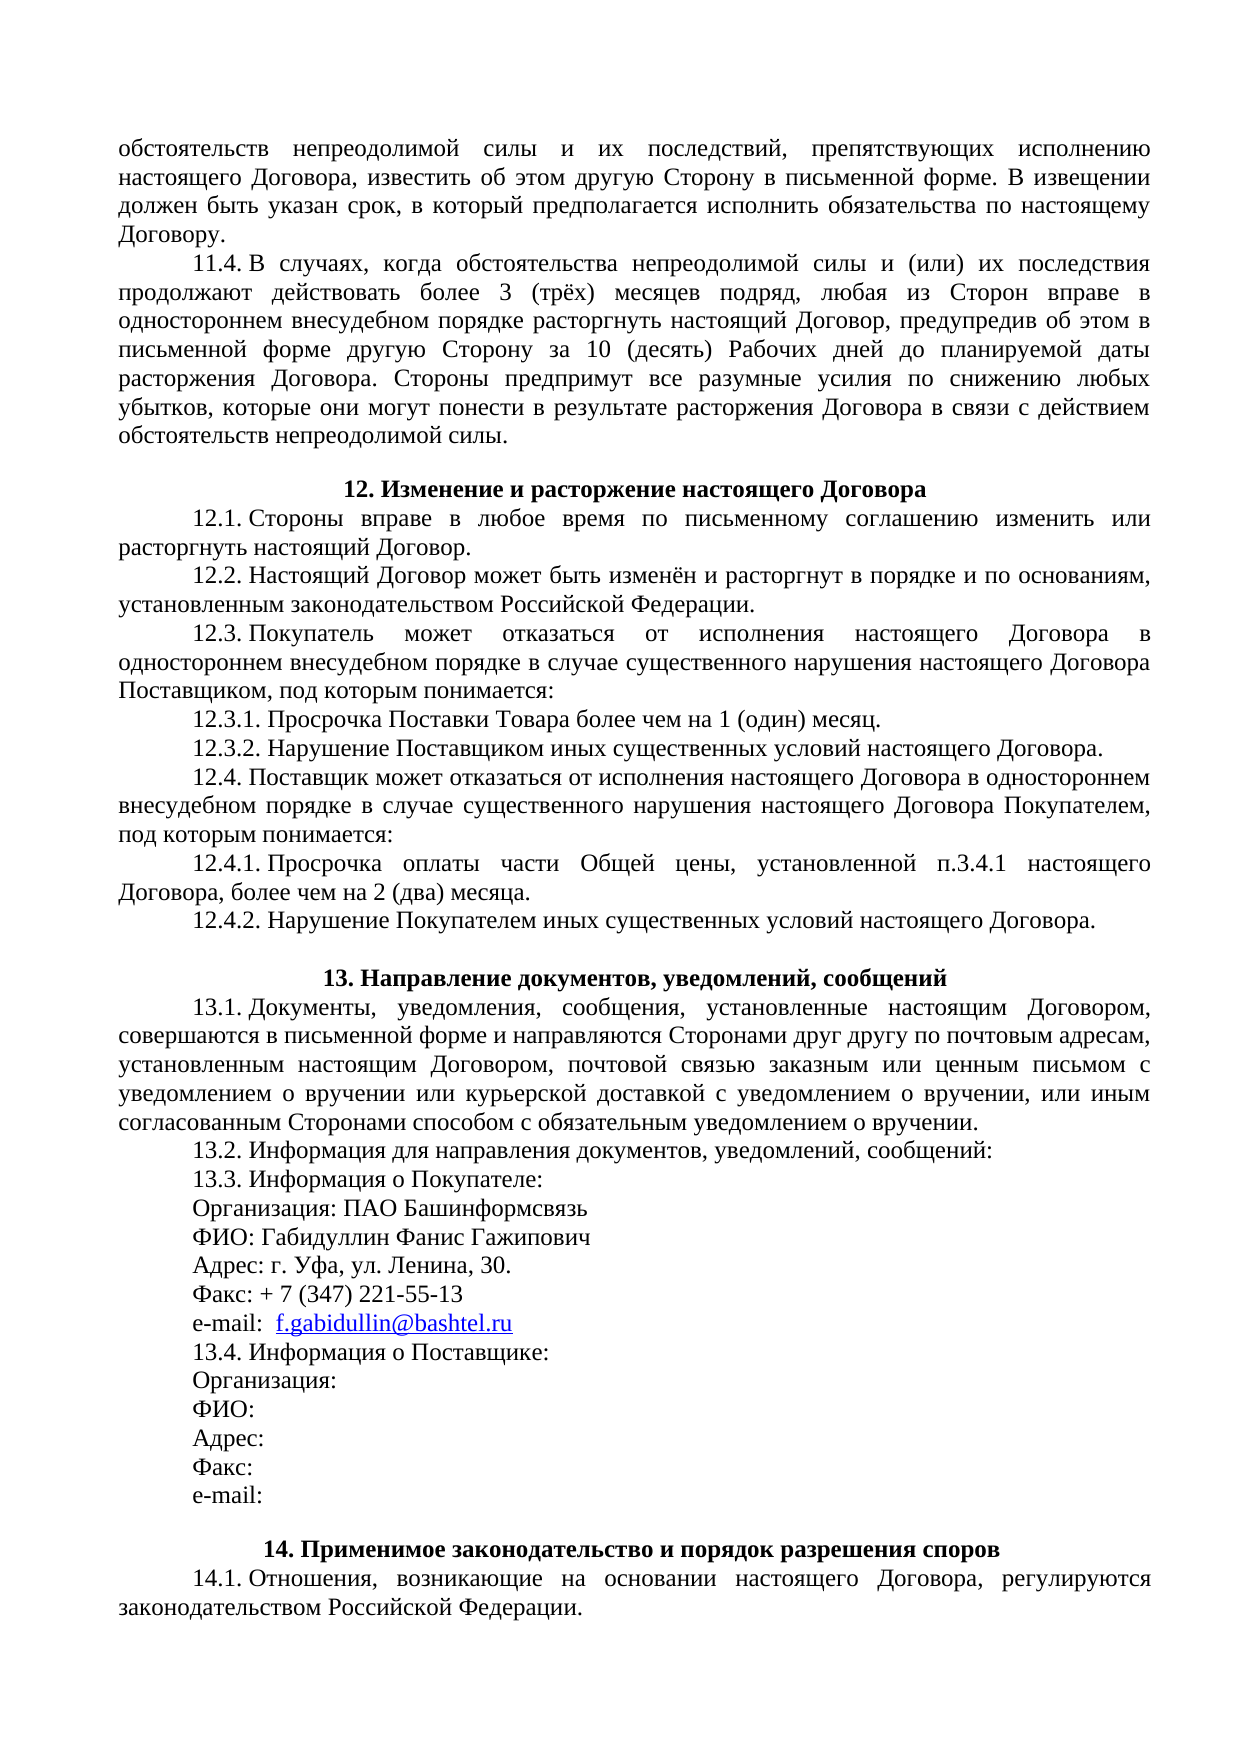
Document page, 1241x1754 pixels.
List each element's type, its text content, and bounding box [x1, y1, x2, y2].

list Информация для направления документов, уведомлений, сообщений: [118, 1135, 1152, 1164]
list Отношения, возникающие на основании настоящего Договора, регулируются законодательством Российской Федерации. [118, 1563, 1152, 1620]
list Направление документов, уведомлений, сообщений [118, 963, 1152, 992]
text ФИО: [118, 1394, 1152, 1423]
list Информация о Поставщике: [118, 1337, 1152, 1365]
text e-mail: [118, 1480, 1152, 1509]
text Факс: [118, 1452, 1152, 1480]
text Организация: [118, 1365, 1152, 1394]
list Просрочка Поставки Товара более чем на 1 (один) месяц. [118, 704, 1152, 733]
list Просрочка оплаты части Общей цены, установленной п.3.4.1 настоящего Договора, более чем на 2 (два) месяца. [118, 848, 1152, 905]
list Нарушение Поставщиком иных существенных условий настоящего Договора. [118, 733, 1152, 762]
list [118, 133, 1152, 248]
list Информация о Покупателе: [118, 1164, 1152, 1193]
list Покупатель может отказаться от исполнения настоящего Договора в одностороннем внесудебном порядке в случае существенного нарушения настоящего Договора Поставщиком, под которым понимается: [118, 618, 1152, 704]
text Адрес: [118, 1423, 1152, 1452]
list В случаях, когда обстоятельства непреодолимой силы и (или) их последствия продолжают действовать более 3 (трёх) месяцев подряд, любая из Сторон вправе в одностороннем внесудебном порядке расторгнуть настоящий Договор, предупредив об этом в письменной форме другую Сторону за 10 (десять) Рабочих дней до планируемой даты расторжения Договора. Стороны предпримут все разумные усилия по снижению любых убытков, которые они могут понести в результате расторжения Договора в связи с действием обстоятельств непреодолимой силы. [118, 248, 1152, 449]
text ФИО: Габидуллин Фанис Гажипович [118, 1222, 1152, 1250]
list Нарушение Покупателем иных существенных условий настоящего Договора. [118, 905, 1152, 934]
list Поставщик может отказаться от исполнения настоящего Договора в одностороннем внесудебном порядке в случае существенного нарушения настоящего Договора Покупателем, под которым понимается: [118, 762, 1152, 848]
list Настоящий Договор может быть изменён и расторгнут в порядке и по основаниям, установленным законодательством Российской Федерации. [118, 560, 1152, 618]
text Организация: ПАО Башинформсвязь [118, 1193, 1152, 1222]
text e-mail: f.gabidullin@bashtel.ru [118, 1308, 1152, 1337]
list Стороны вправе в любое время по письменному соглашению изменить или расторгнуть настоящий Договор. [118, 503, 1152, 560]
list Изменение и расторжение настоящего Договора [118, 474, 1152, 503]
text Адрес: г. Уфа, ул. Ленина, 30. [118, 1250, 1152, 1279]
list Применимое законодательство и порядок разрешения споров [118, 1534, 1152, 1563]
text Факс: + 7 (347) 221-55-13 [118, 1279, 1152, 1308]
list Документы, уведомления, сообщения, установленные настоящим Договором, совершаются в письменной форме и направляются Сторонами друг другу по почтовым адресам, установленным настоящим Договором, почтовой связью заказным или ценным письмом с уведомлением о вручении или курьерской доставкой с уведомлением о вручении, или иным согласованным Сторонами способом с обязательным уведомлением о вручении. [118, 992, 1152, 1135]
